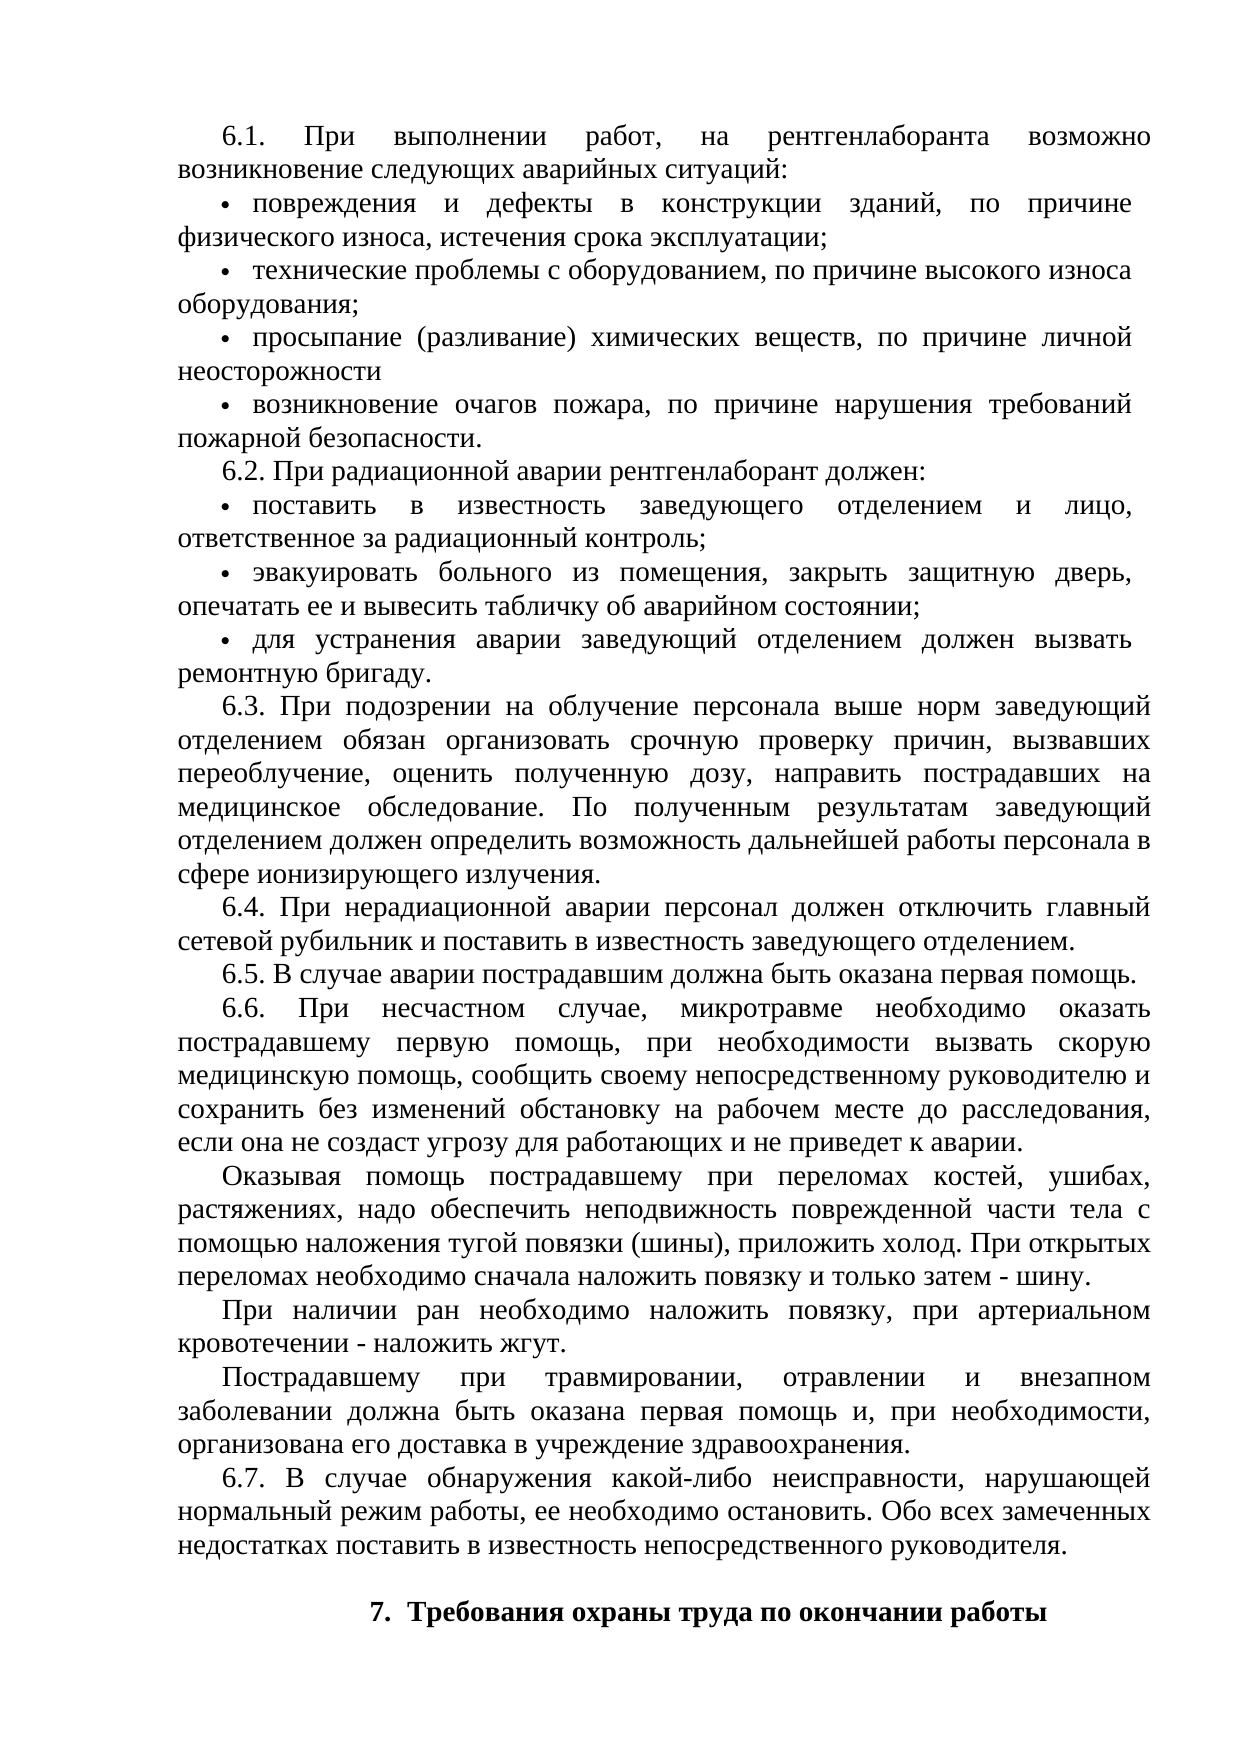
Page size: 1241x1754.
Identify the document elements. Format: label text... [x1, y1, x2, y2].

text При наличии ран необходимо наложить повязку, при артериальном кровотечении - наложить жгут. [177, 1292, 1152, 1359]
list поставить в известность заведующего отделением и лицо, ответственное за радиационный контроль; [177, 487, 1133, 554]
text 6.1. При выполнении работ, на рентгенлаборанта возможно возникновение следующих аварийных ситуаций: [177, 118, 1152, 185]
list просыпание (разливание) химических веществ, по причине личной неосторожности [177, 319, 1133, 386]
text 6.4. При нерадиационной аварии персонал должен отключить главный сетевой рубильник и поставить в известность заведующего отделением. [177, 889, 1152, 957]
text 6.3. При подозрении на облучение персонала выше норм заведующий отделением обязан организовать срочную проверку причин, вызвавших переоблучение, оценить полученную дозу, направить пострадавших на медицинское обследование. По полученным результатам заведующий отделением должен определить возможность дальнейшей работы персонала в сфере ионизирующего излучения. [177, 688, 1152, 889]
text 6.5. В случае аварии пострадавшим должна быть оказана первая помощь. [177, 957, 1152, 990]
text Оказывая помощь пострадавшему при переломах костей, ушибах, растяжениях, надо обеспечить неподвижность поврежденной части тела с помощью наложения тугой повязки (шины), приложить холод. При открытых переломах необходимо сначала наложить повязку и только затем - шину. [177, 1158, 1152, 1292]
list эвакуировать больного из помещения, закрыть защитную дверь, опечатать ее и вывесить табличку об аварийном состоянии; [177, 554, 1133, 621]
list Требования охраны труда по окончании работы [369, 1594, 1152, 1627]
list для устранения аварии заведующий отделением должен вызвать ремонтную бригаду. [177, 621, 1133, 688]
text 6.7. В случае обнаружения какой-либо неисправности, нарушающей нормальный режим работы, ее необходимо остановить. Обо всех замеченных недостатках поставить в известность непосредственного руководителя. [177, 1460, 1152, 1560]
list возникновение очагов пожара, по причине нарушения требований пожарной безопасности. [177, 386, 1133, 453]
text 6.6. При несчастном случае, микротравме необходимо оказать пострадавшему первую помощь, при необходимости вызвать скорую медицинскую помощь, сообщить своему непосредственному руководителю и сохранить без изменений обстановку на рабочем месте до расследования, если она не создаст угрозу для работающих и не приведет к аварии. [177, 990, 1152, 1158]
text Пострадавшему при травмировании, отравлении и внезапном заболевании должна быть оказана первая помощь и, при необходимости, организована его доставка в учреждение здравоохранения. [177, 1359, 1152, 1460]
list повреждения и дефекты в конструкции зданий, по причине физического износа, истечения срока эксплуатации; [177, 185, 1133, 252]
list технические проблемы с оборудованием, по причине высокого износа оборудования; [177, 252, 1133, 319]
text 6.2. При радиационной аварии рентгенлаборант должен: [177, 453, 1152, 487]
